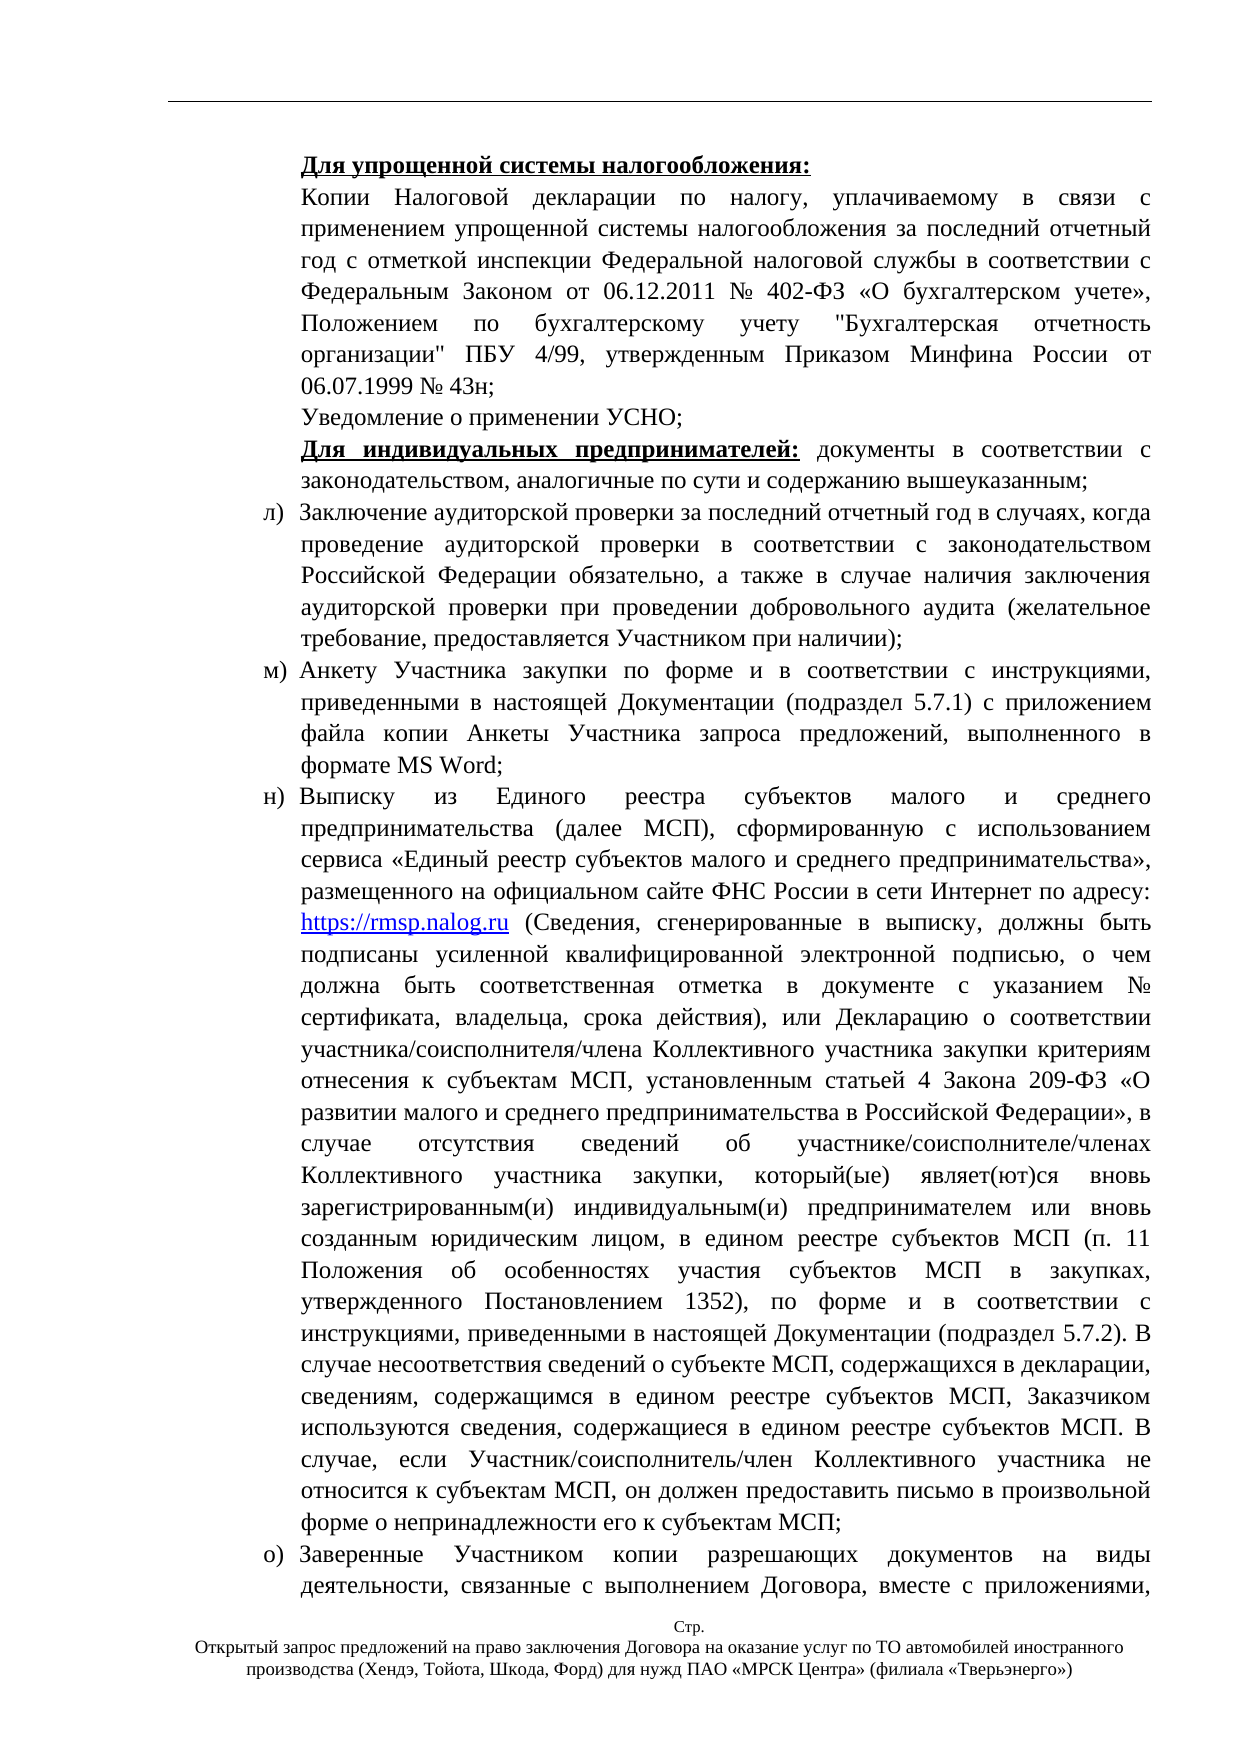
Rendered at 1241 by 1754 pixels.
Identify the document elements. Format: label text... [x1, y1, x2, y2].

text Для индивидуальных предпринимателей: документы в соответствии с законодательством, аналогичные по сути и содержанию вышеуказанным; [301, 434, 1152, 494]
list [263, 1539, 1152, 1599]
text Копии Налоговой декларации по налогу, уплачиваемому в связи с применением упрощенной системы налогообложения за последний отчетный год с отметкой инспекции Федеральной налоговой службы в соответствии с Федеральным Законом от 06.12.2011 № 402-ФЗ «О бухгалтерском учете», Положением по бухгалтерскому учету "Бухгалтерская отчетность организации" ПБУ 4/99, утвержденным Приказом Минфина России от 06.07.1999 № 43н; [301, 182, 1152, 400]
list Заключение аудиторской проверки за последний отчетный год в случаях, когда проведение аудиторской проверки в соответствии с законодательством Российской Федерации обязательно, а также в случае наличия заключения аудиторской проверки при проведении добровольного аудита (желательное требование, предоставляется Участником при наличии); [263, 497, 1152, 652]
list Выписку из Единого реестра субъектов малого и среднего предпринимательства (далее МСП), сформированную с использованием сервиса «Единый реестр субъектов малого и среднего предпринимательства», размещенного на официальном сайте ФНС России в сети Интернет по адресу: https://rmsp.nalog.ru (Сведения, сгенерированные в выписку, должны быть подписаны усиленной квалифицированной электронной подписью, о чем должна быть соответственная отметка в документе с указанием № сертификата, владельца, срока действия), или Декларацию о соответствии участника/соисполнителя/члена Коллективного участника закупки критериям отнесения к субъектам МСП, установленным статьей 4 Закона 209-ФЗ «О развитии малого и среднего предпринимательства в Российской Федерации», в случае отсутствия сведений об участнике/соисполнителе/членах Коллективного участника закупки, который(ые) являет(ют)ся вновь зарегистрированным(и) индивидуальным(и) предпринимателем или вновь созданным юридическим лицом, в едином реестре субъектов МСП (п. 11 Положения об особенностях участия субъектов МСП в закупках, утвержденного Постановлением 1352), по форме и в соответствии с инструкциями, приведенными в настоящей Документации (подраздел 5.7.2). В случае несоответствия сведений о субъекте МСП, содержащихся в декларации, сведениям, содержащимся в едином реестре субъектов МСП, Заказчиком используются сведения, содержащиеся в едином реестре субъектов МСП. В случае, если Участник/соисполнитель/член Коллективного участника не относится к субъектам МСП, он должен предоставить письмо в произвольной форме о непринадлежности его к субъектам МСП; [263, 781, 1152, 1536]
list Анкету Участника закупки по форме и в соответствии с инструкциями, приведенными в настоящей Документации (подраздел 5.7.1) с приложением файла копии Анкеты Участника запроса предложений, выполненного в формате MS Word; [263, 655, 1152, 778]
text Уведомление о применении УСНО; [301, 402, 1152, 431]
text Для упрощенной системы налогообложения: [301, 150, 1152, 179]
